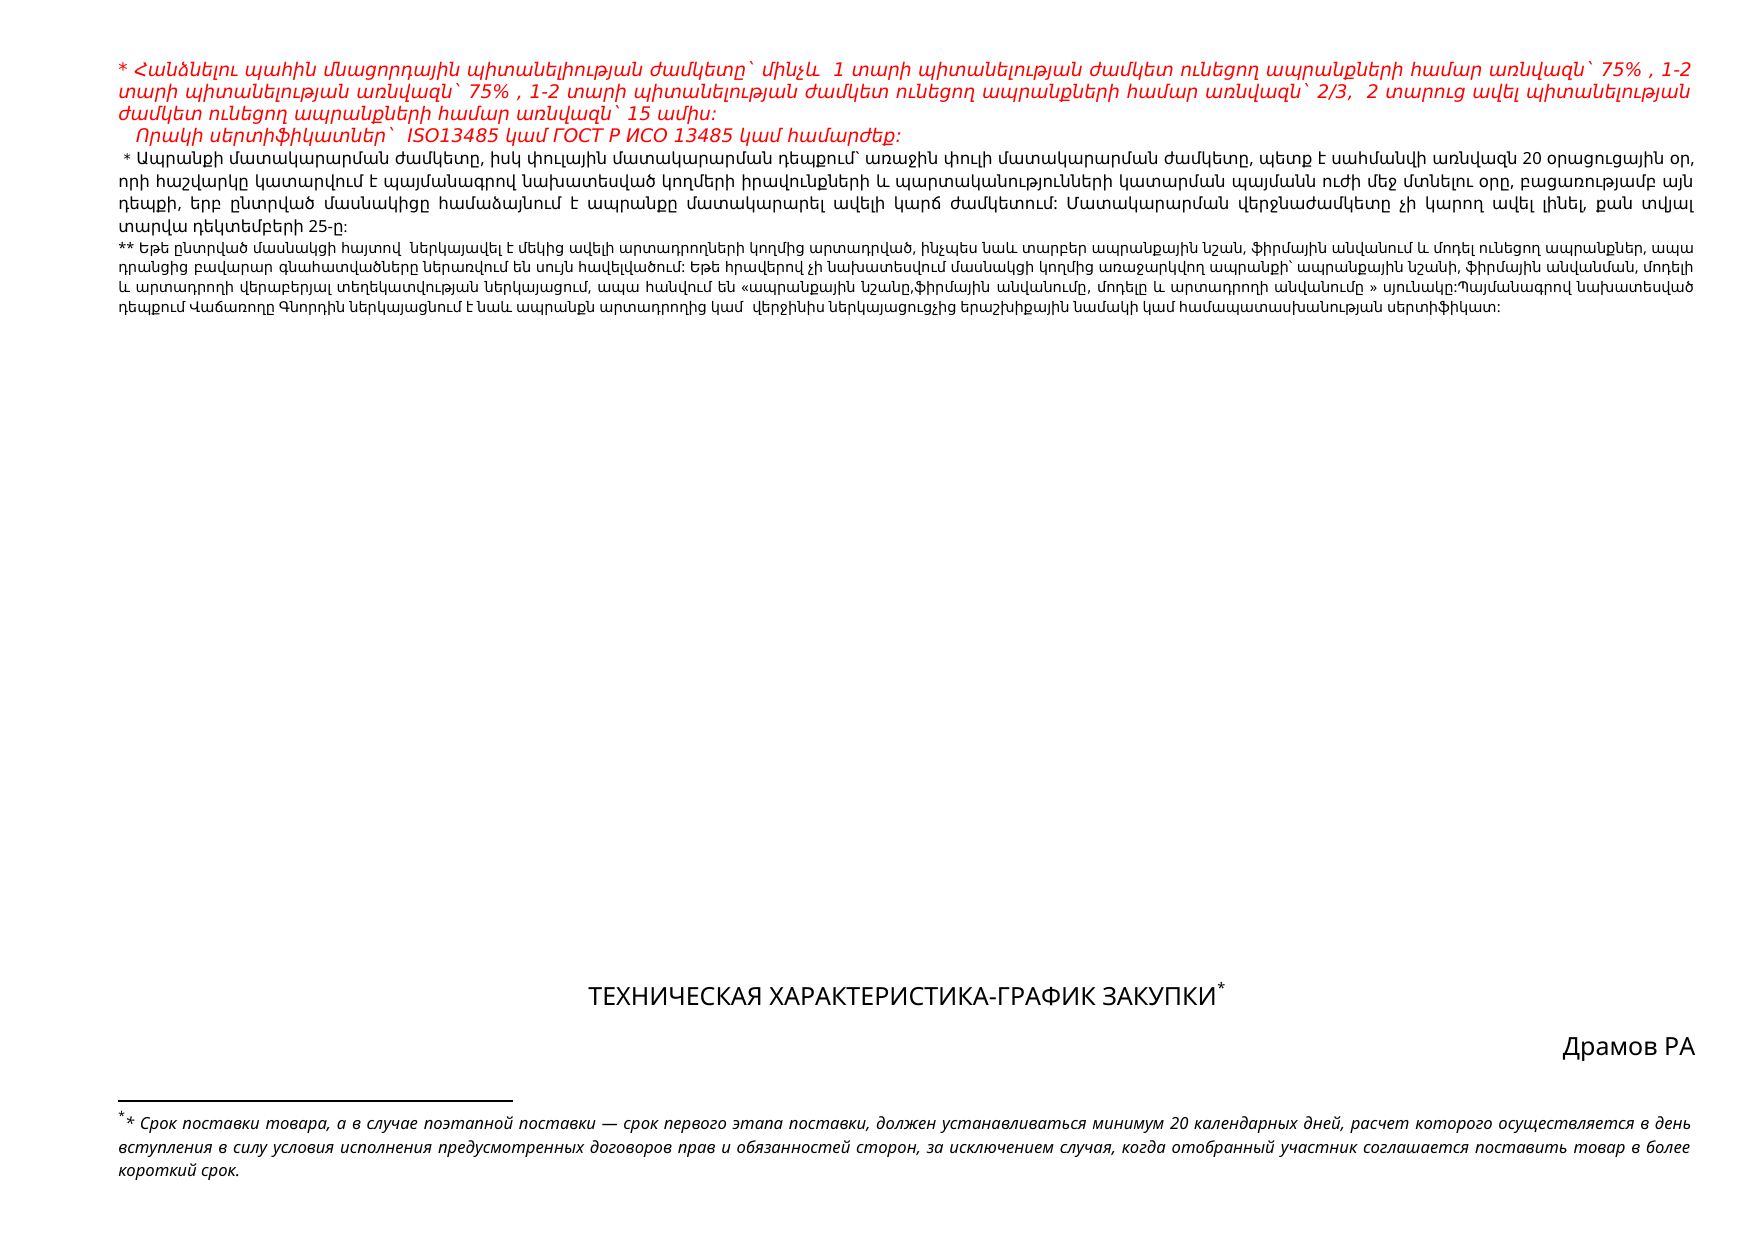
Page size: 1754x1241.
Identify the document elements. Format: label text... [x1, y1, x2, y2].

text * Ապրանքի մատակարարման ժամկետը, իսկ փուլային մատակարարման դեպքում` առաջին փուլի մատակարարման ժամկետը, պետք է սահմանվի առնվազն 20 օրացուցային օր, որի հաշվարկը կատարվում է պայմանագրով նախատեսված կողմերի իրավունքների և պարտականությունների կատարման պայմանն ուժի մեջ մտնելու օրը, բացառությամբ այն դեպքի, երբ ընտրված մասնակիցը համաձայնում է ապրանքը մատակարարել ավելի կարճ ժամկետում: Մատակարարման վերջնաժամկետը չի կարող ավել լինել, քան տվյալ տարվա դեկտեմբերի 25-ը: [118, 147, 1695, 237]
text Драмов РА [118, 1029, 1695, 1063]
text * Հանձնելու պահին մնացորդային պիտանելիության ժամկետը` մինչև 1 տարի պիտանելության ժամկետ ունեցող ապրանքների համար առնվազն` 75% , 1-2 տարի պիտանելության առնվազն` 75% , 1-2 տարի պիտանելության ժամկետ ունեցող ապրանքների համար առնվազն` 2/3, 2 տարուց ավել պիտանելության ժամկետ ունեցող ապրանքների համար առնվազն` 15 ամիս: [118, 59, 1695, 125]
text ТЕХНИЧЕСКАЯ ХАРАКТЕРИСТИКА-ГРАФИК ЗАКУПКИ* [118, 978, 1695, 1012]
text Որակի սերտիֆիկատներ` ISO13485 կամ ГОСТ Р ИСО 13485 կամ համարժեք: [118, 125, 1695, 147]
text ** Եթե ընտրված մասնակցի հայտով ներկայավել է մեկից ավելի արտադրողների կողմից արտադրված, ինչպես նաև տարբեր ապրանքային նշան, ֆիրմային անվանում և մոդել ունեցող ապրանքներ, ապա դրանցից բավարար գնահատվածները ներառվում են սույն հավելվածում: Եթե հրավերով չի նախատեսվում մասնակցի կողմից առաջարկվող ապրանքի՝ ապրանքային նշանի, ֆիրմային անվանման, մոդելի և արտադրողի վերաբերյալ տեղեկատվության ներկայացում, ապա հանվում են «ապրանքային նշանը,ֆիրմային անվանումը, մոդելը և արտադրողի անվանումը » սյունակը:Պայմանագրով նախատեսված դեպքում Վաճառողը Գնորդին ներկայացնում է նաև ապրանքն արտադրողից կամ վերջինիս ներկայացուցչից երաշխիքային նամակի կամ համապատասխանության սերտիֆիկատ: [118, 237, 1695, 317]
